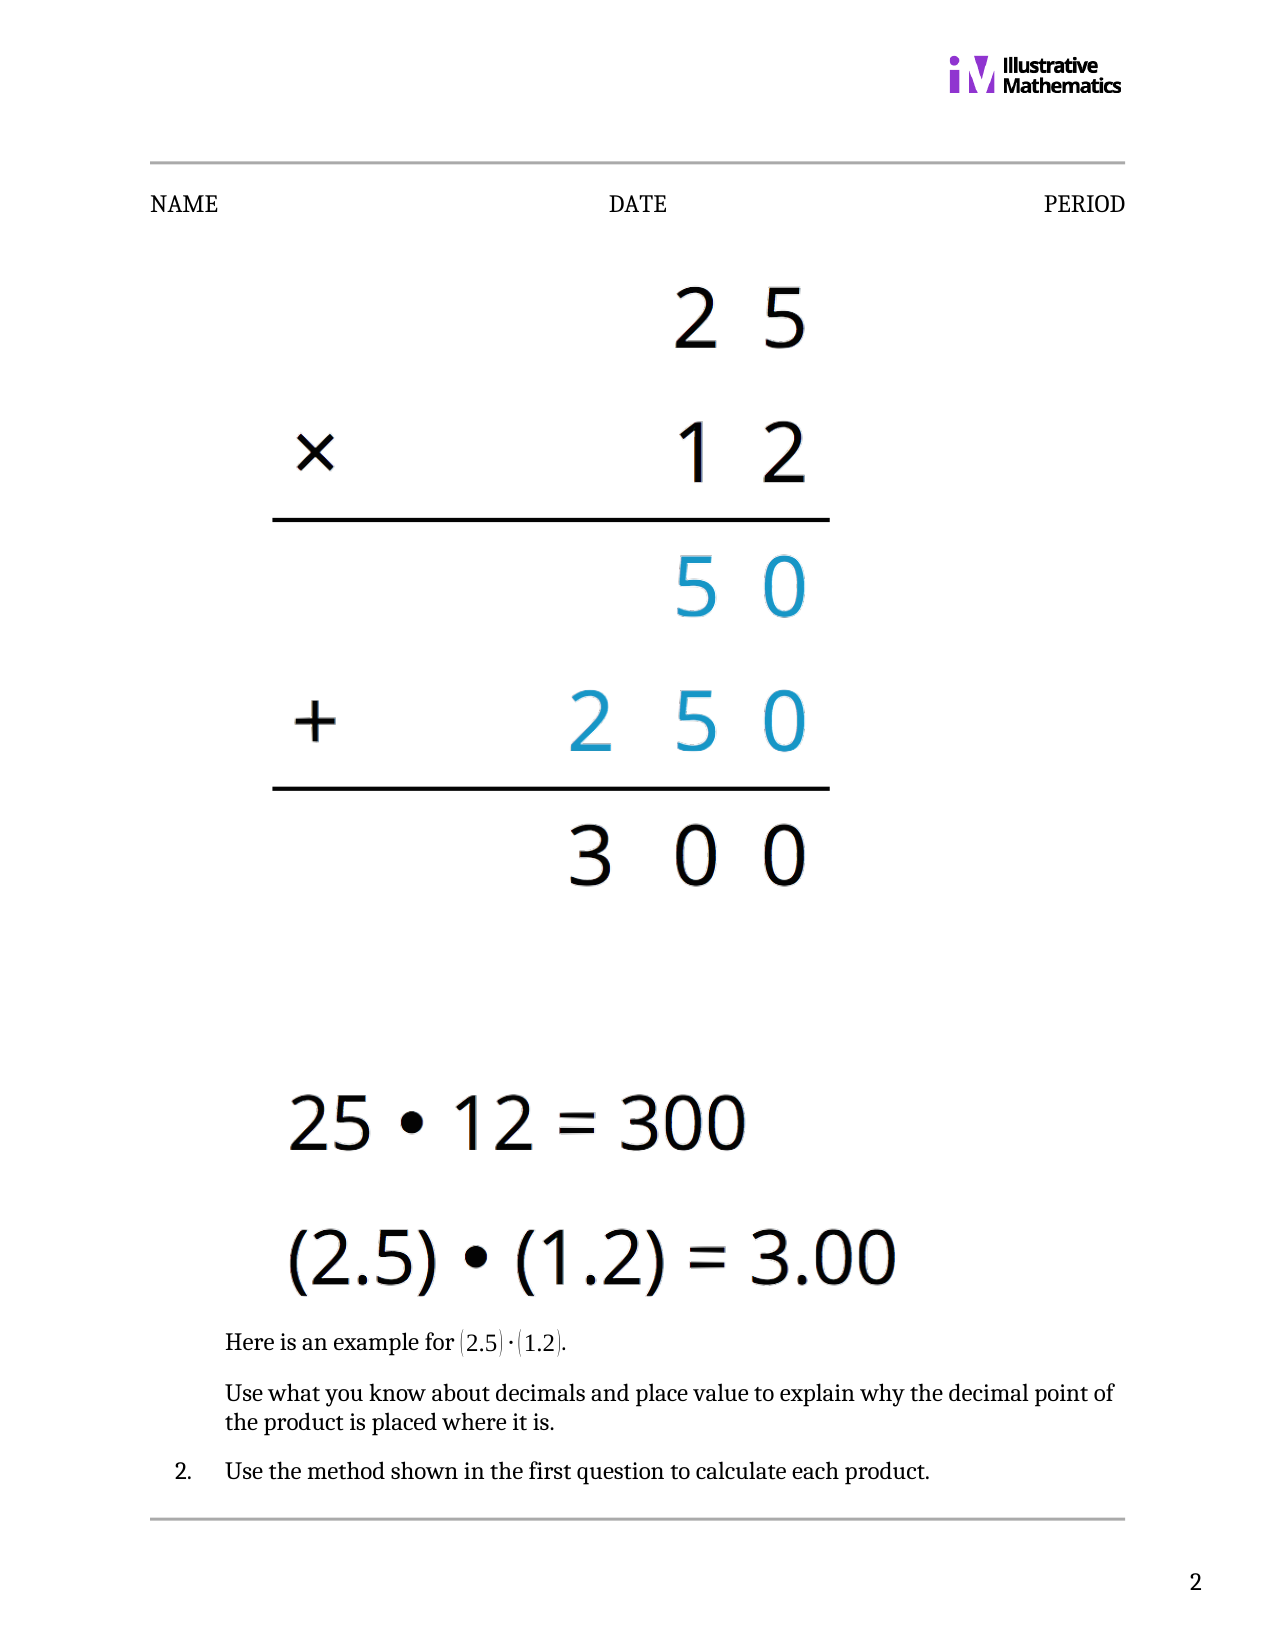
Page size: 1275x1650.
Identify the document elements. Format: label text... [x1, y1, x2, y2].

picture [243, 247, 916, 1318]
picture [949, 55, 1121, 93]
list Use the method shown in the first question to calculate each product. [175, 1457, 1125, 1486]
list Use what you know about decimals and place value to explain why the decimal point of the product is placed where it is. [175, 1379, 1125, 1436]
list Here is an example for . [175, 1327, 1125, 1358]
